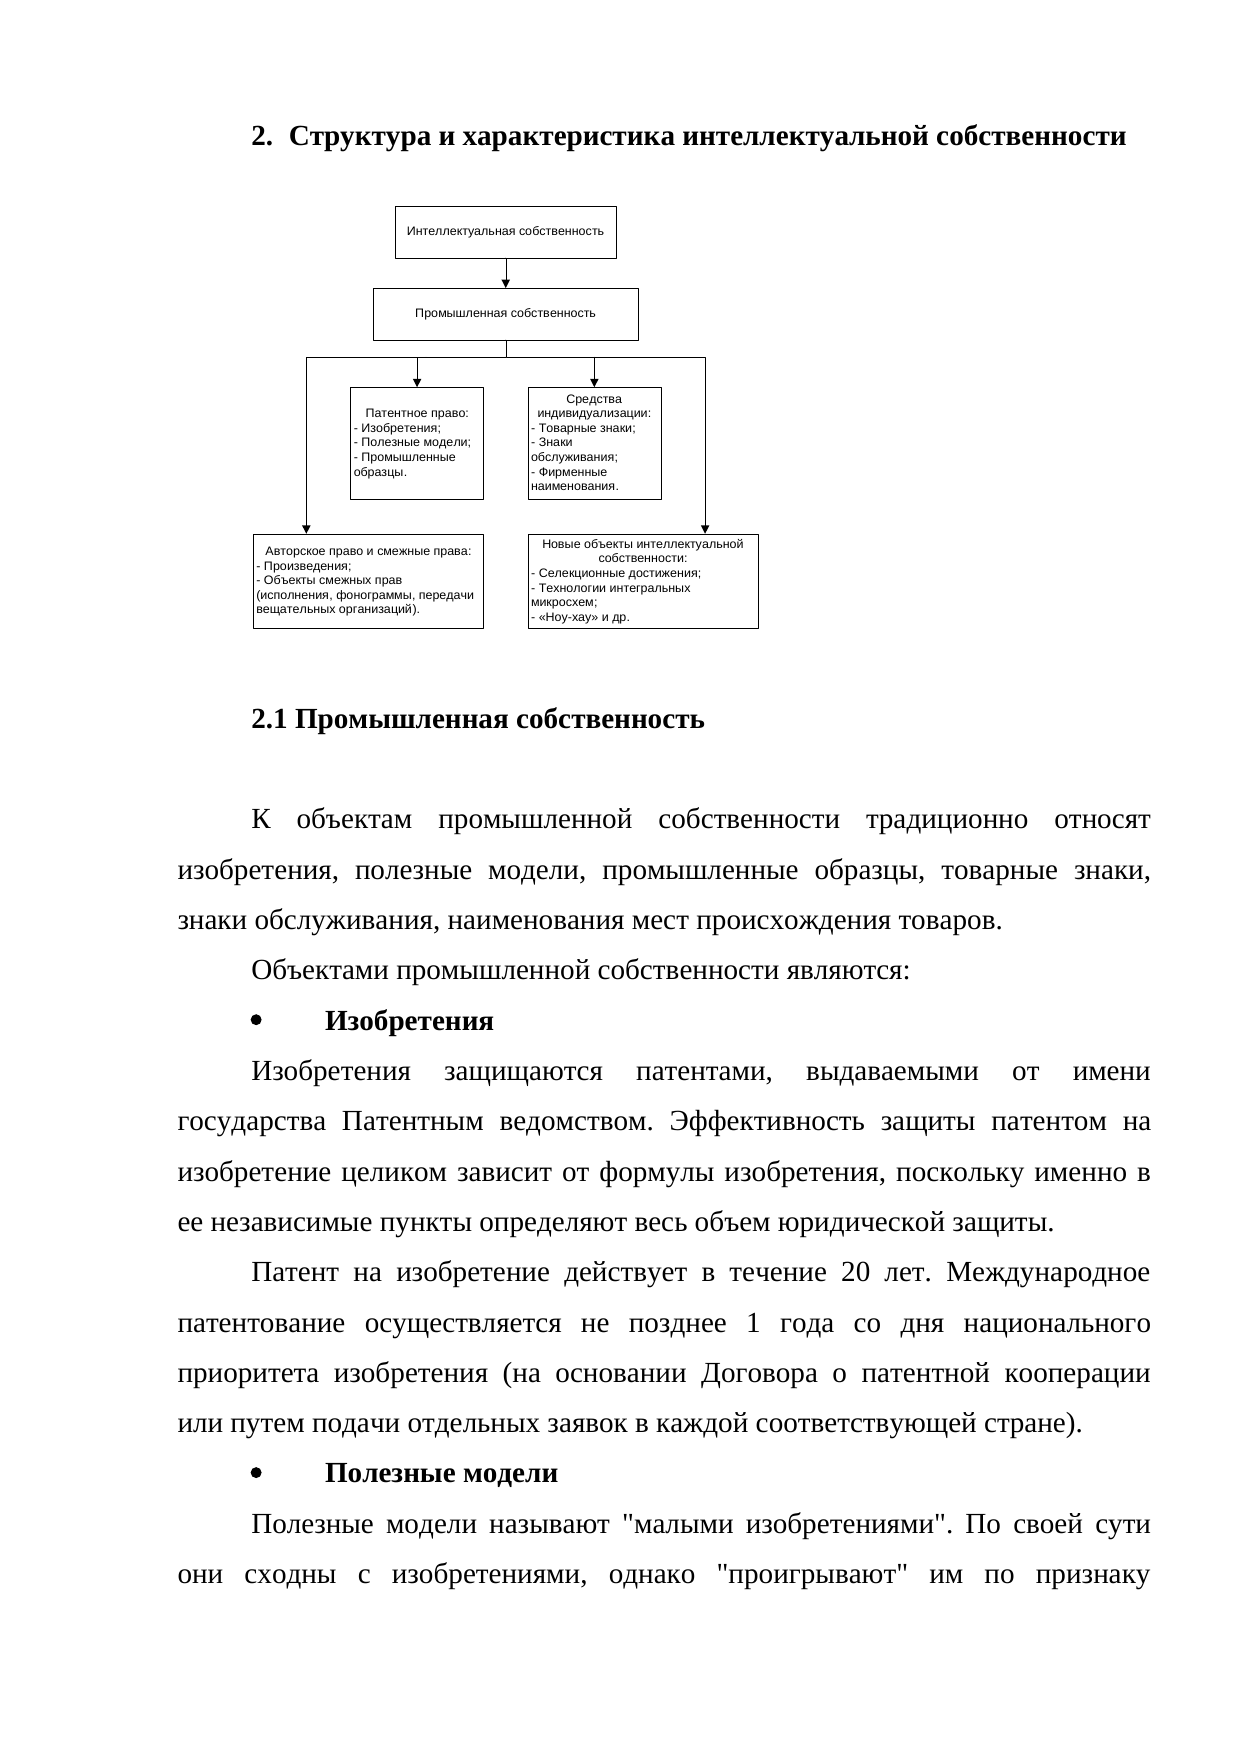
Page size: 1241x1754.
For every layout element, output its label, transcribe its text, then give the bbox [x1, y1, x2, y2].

list Структура и характеристика интеллектуальной собственности [251, 118, 1152, 152]
text Объектами промышленной собственности являются: [177, 952, 1152, 986]
list Изобретения [177, 1003, 1152, 1036]
text Изобретения защищаются патентами, выдаваемыми от имени государства Патентным ведомством. Эффективность защиты патентом на изобретение целиком зависит от формулы изобретения, поскольку именно в ее независимые пункты определяют весь объем юридической защиты. [177, 1053, 1152, 1238]
list Полезные модели [177, 1456, 1152, 1489]
subtitle 2.1 Промышленная собственность [177, 701, 1152, 734]
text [177, 1506, 1152, 1590]
text К объектам промышленной собственности традиционно относят изобретения, полезные модели, промышленные образцы, товарные знаки, знаки обслуживания, наименования мест происхождения товаров. [177, 801, 1152, 936]
text Патент на изобретение действует в течение 20 лет. Международное патентование осуществляется не позднее 1 года со дня национального приоритета изобретения (на основании Договора о патентной кооперации или путем подачи отдельных заявок в каждой соответствующей стране). [177, 1254, 1152, 1439]
